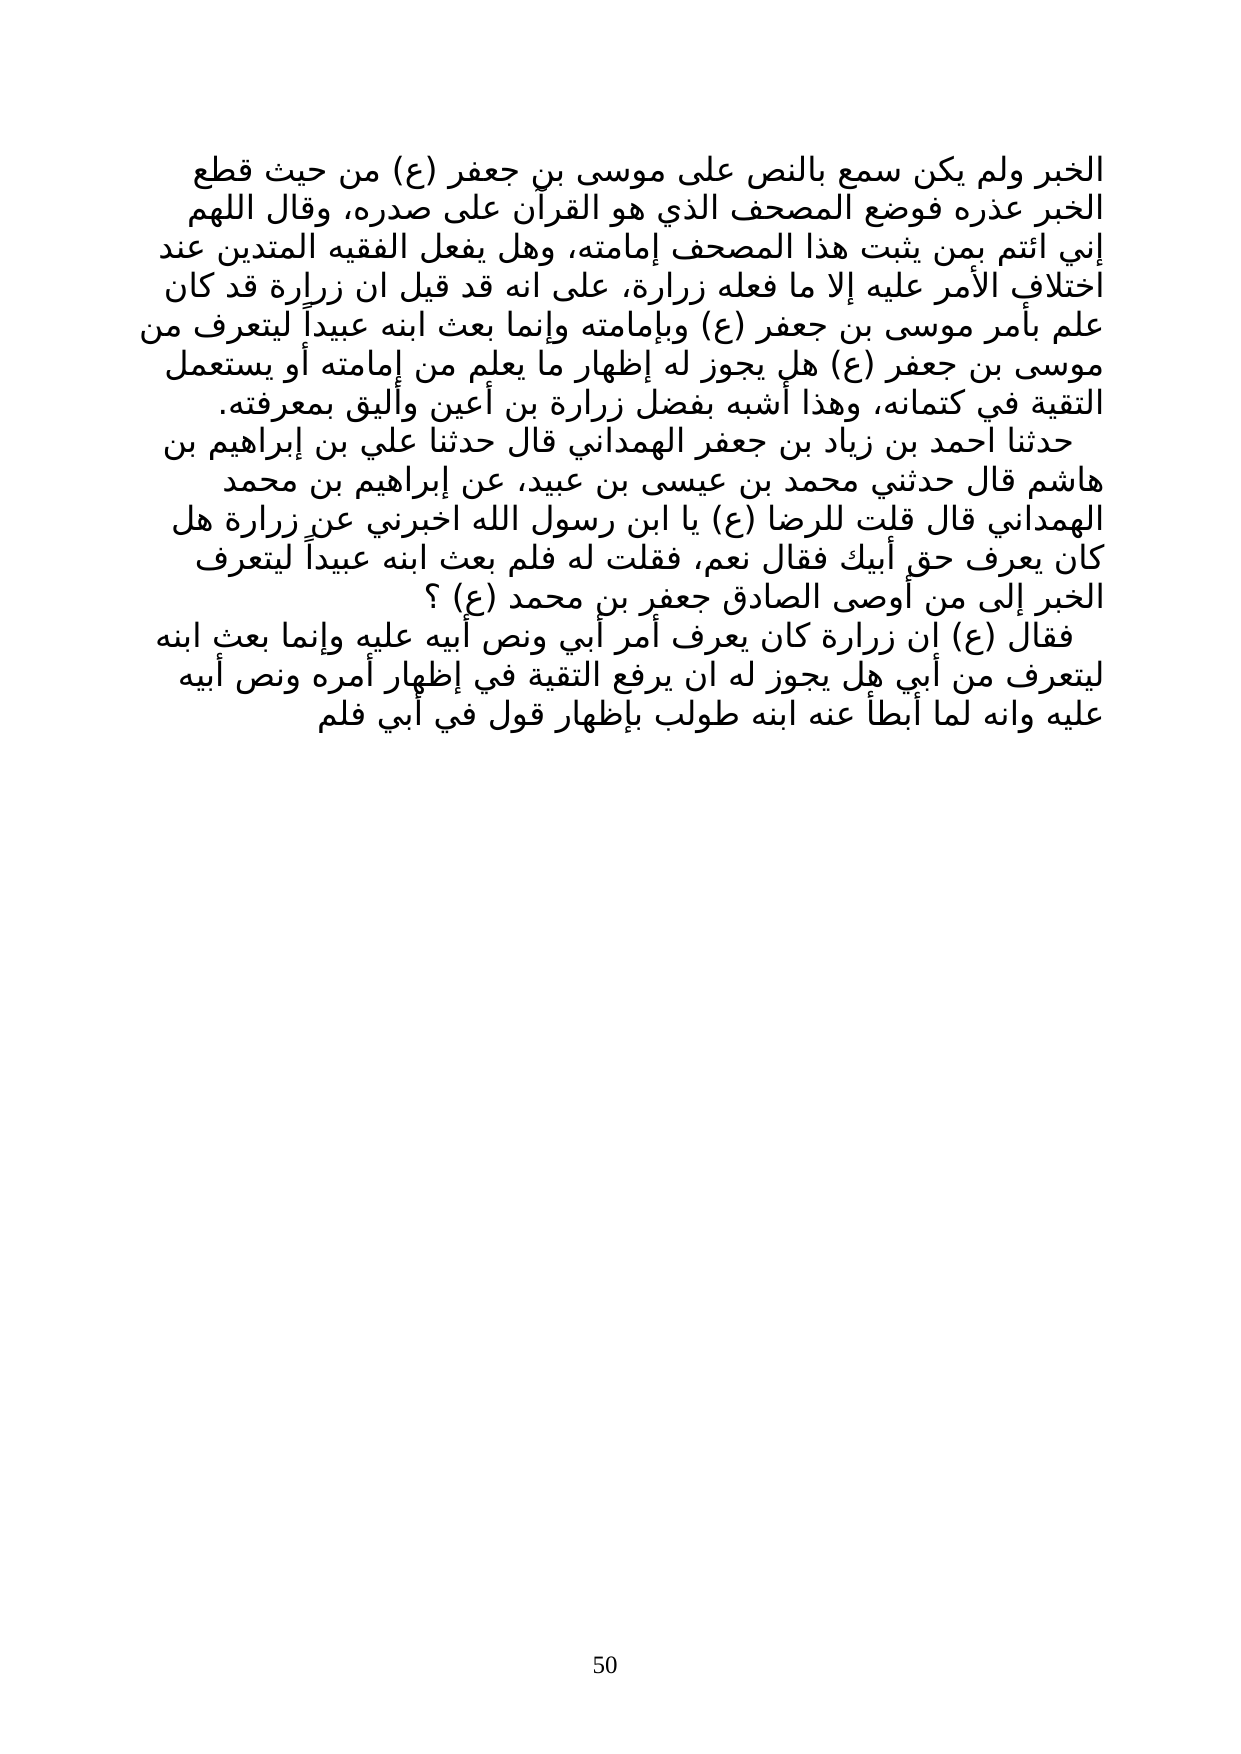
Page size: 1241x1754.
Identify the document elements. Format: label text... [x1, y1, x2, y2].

text حدثنا احمد بن زياد بن جعفر الهمداني قال حدثنا علي بن إبراهيم بن هاشم قال حدثني محمد بن عيسى بن عبيد، عن إبراهيم بن محمد الهمداني قال قلت للرضا (ع) يا ابن رسول الله اخبرني عن زرارة هل كان يعرف حق أبيك فقال نعم، فقلت له فلم بعث ابنه عبيداً ليتعرف الخبر إلى من أوصى الصادق جعفر بن محمد (ع) ؟ [135, 422, 1105, 616]
text فقال (ع) ان زرارة كان يعرف أمر أبي ونص أبيه عليه وإنما بعث ابنه ليتعرف من أبي هل يجوز له ان يرفع التقية في إظهار أمره ونص أبيه عليه وانه لما أبطأ عنه ابنه طولب بإظهار قول في أبي فلم [135, 616, 1105, 733]
text الخبر ولم يكن سمع بالنص على موسى بن جعفر (ع) من حيث قطع الخبر عذره فوضع المصحف الذي هو القرآن على صدره، وقال اللهم إني ائتم بمن يثبت هذا المصحف إمامته، وهل يفعل الفقيه المتدين عند اختلاف الأمر عليه إلا ما فعله زرارة، على انه قد قيل ان زرارة قد كان علم بأمر موسى بن جعفر (ع) وبإمامته وإنما بعث ابنه عبيداً ليتعرف من موسى بن جعفر (ع) هل يجوز له إظهار ما يعلم من إمامته أو يستعمل التقية في كتمانه، وهذا أشبه بفضل زرارة بن أعين وأليق بمعرفته. [135, 150, 1105, 422]
